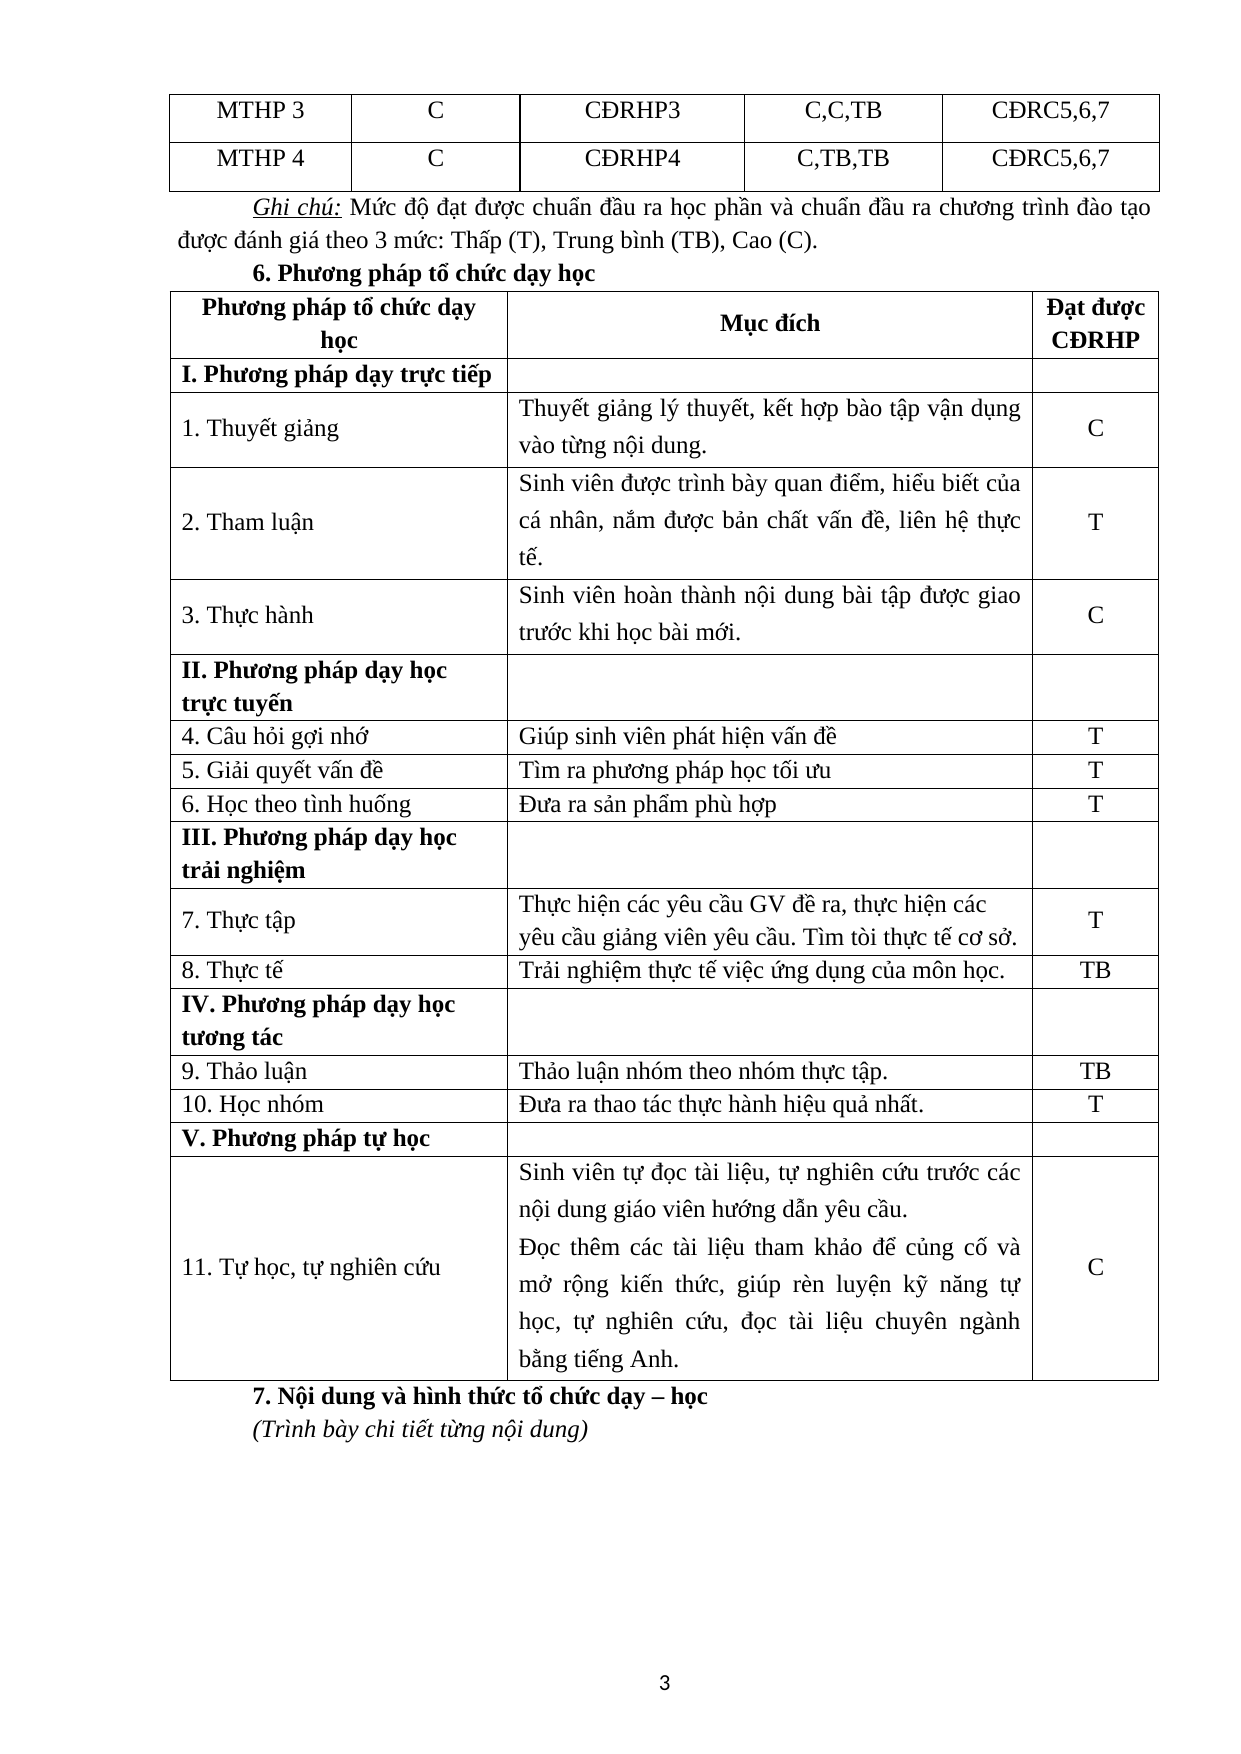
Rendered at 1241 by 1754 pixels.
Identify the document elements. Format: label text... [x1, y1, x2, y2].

table_cell Sinh viên được trình bày quan điểm, hiểu biết của cá nhân, nắm được bản chất vấn đề, liên hệ thực tế. [508, 468, 1032, 579]
table_cell T [1033, 721, 1158, 754]
table_cell [508, 822, 1032, 888]
table_cell CĐRHP4 [521, 143, 744, 191]
table_cell 7. Thực tập [171, 889, 507, 954]
table_cell Tìm ra phương pháp học tối ưu [508, 755, 1032, 788]
text 6. Phương pháp tổ chức dạy học [177, 258, 1152, 287]
table_header Mục đích [508, 292, 1032, 358]
table_cell 11. Tự học, tự nghiên cứu [171, 1157, 507, 1380]
table_header Đạt được CĐRHP [1033, 292, 1158, 358]
text (Trình bày chi tiết từng nội dung) [177, 1414, 1152, 1443]
table_cell II. Phương pháp dạy học trực tuyến [171, 655, 507, 720]
table_cell [1033, 989, 1158, 1055]
table_cell 3. Thực hành [171, 580, 507, 654]
table_cell [1033, 359, 1158, 392]
table_cell CĐRHP3 [521, 95, 744, 142]
text Ghi chú: Mức độ đạt được chuẩn đầu ra học phần và chuẩn đầu ra chương trình đào tạo được đánh giá theo 3 mức: Thấp (T), Trung bình (TB), Cao (C). [177, 192, 1152, 254]
table_cell [508, 359, 1032, 392]
table_cell [508, 1123, 1032, 1156]
table_cell [508, 989, 1032, 1055]
table_cell C,C,TB [745, 95, 942, 142]
table_cell CĐRC5,6,7 [943, 143, 1159, 191]
table_cell C [1033, 1157, 1158, 1380]
table_cell Thuyết giảng lý thuyết, kết hợp bào tập vận dụng vào từng nội dung. [508, 393, 1032, 467]
table_cell 2. Tham luận [171, 468, 507, 579]
table_cell 10. Học nhóm [171, 1090, 507, 1122]
table_cell CĐRC5,6,7 [943, 95, 1159, 142]
table_cell IV. Phương pháp dạy học tương tác [171, 989, 507, 1055]
table_cell 4. Câu hỏi gợi nhớ [171, 721, 507, 754]
table_cell C [352, 95, 519, 142]
table_cell T [1033, 789, 1158, 821]
table_header Phương pháp tổ chức dạy học [171, 292, 507, 358]
table_cell V. Phương pháp tự học [171, 1123, 507, 1156]
table_cell Đưa ra sản phẩm phù hợp [508, 789, 1032, 821]
table_cell T [1033, 1090, 1158, 1122]
table_cell 5. Giải quyết vấn đề [171, 755, 507, 788]
table_cell Thảo luận nhóm theo nhóm thực tập. [508, 1056, 1032, 1088]
table_cell Sinh viên tự đọc tài liệu, tự nghiên cứu trước các nội dung giáo viên hướng dẫn yêu cầu. Đọc thêm các tài liệu tham khảo để củng cố và mở rộng kiến thức, giúp rèn luyện kỹ năng tự học, tự nghiên cứu, đọc tài liệu chuyên ngành bằng tiếng Anh. [508, 1157, 1032, 1380]
table_cell Sinh viên hoàn thành nội dung bài tập được giao trước khi học bài mới. [508, 580, 1032, 654]
table_cell I. Phương pháp dạy trực tiếp [171, 359, 507, 392]
table_cell T [1033, 468, 1158, 579]
table_cell Giúp sinh viên phát hiện vấn đề [508, 721, 1032, 754]
table_cell [1033, 1123, 1158, 1156]
table_cell [1033, 822, 1158, 888]
table_cell MTHP 3 [170, 95, 351, 142]
table_cell C [1033, 580, 1158, 654]
table_cell C,TB,TB [745, 143, 942, 191]
table_cell C [1033, 393, 1158, 467]
table_cell T [1033, 755, 1158, 788]
table_cell [1033, 655, 1158, 720]
table_cell Thực hiện các yêu cầu GV đề ra, thực hiện các yêu cầu giảng viên yêu cầu. Tìm tòi thực tế cơ sở. [508, 889, 1032, 954]
table_cell III. Phương pháp dạy học trải nghiệm [171, 822, 507, 888]
table_cell TB [1033, 956, 1158, 988]
table_cell 8. Thực tế [171, 956, 507, 988]
table_cell 9. Thảo luận [171, 1056, 507, 1088]
table_cell T [1033, 889, 1158, 954]
table_cell C [352, 143, 519, 191]
table_cell 1. Thuyết giảng [171, 393, 507, 467]
text 7. Nội dung và hình thức tổ chức dạy – học [177, 1381, 1152, 1410]
table_cell MTHP 4 [170, 143, 351, 191]
table_cell Trải nghiệm thực tế việc ứng dụng của môn học. [508, 956, 1032, 988]
table_cell 6. Học theo tình huống [171, 789, 507, 821]
table_cell TB [1033, 1056, 1158, 1088]
table_cell Đưa ra thao tác thực hành hiệu quả nhất. [508, 1090, 1032, 1122]
table_cell [508, 655, 1032, 720]
